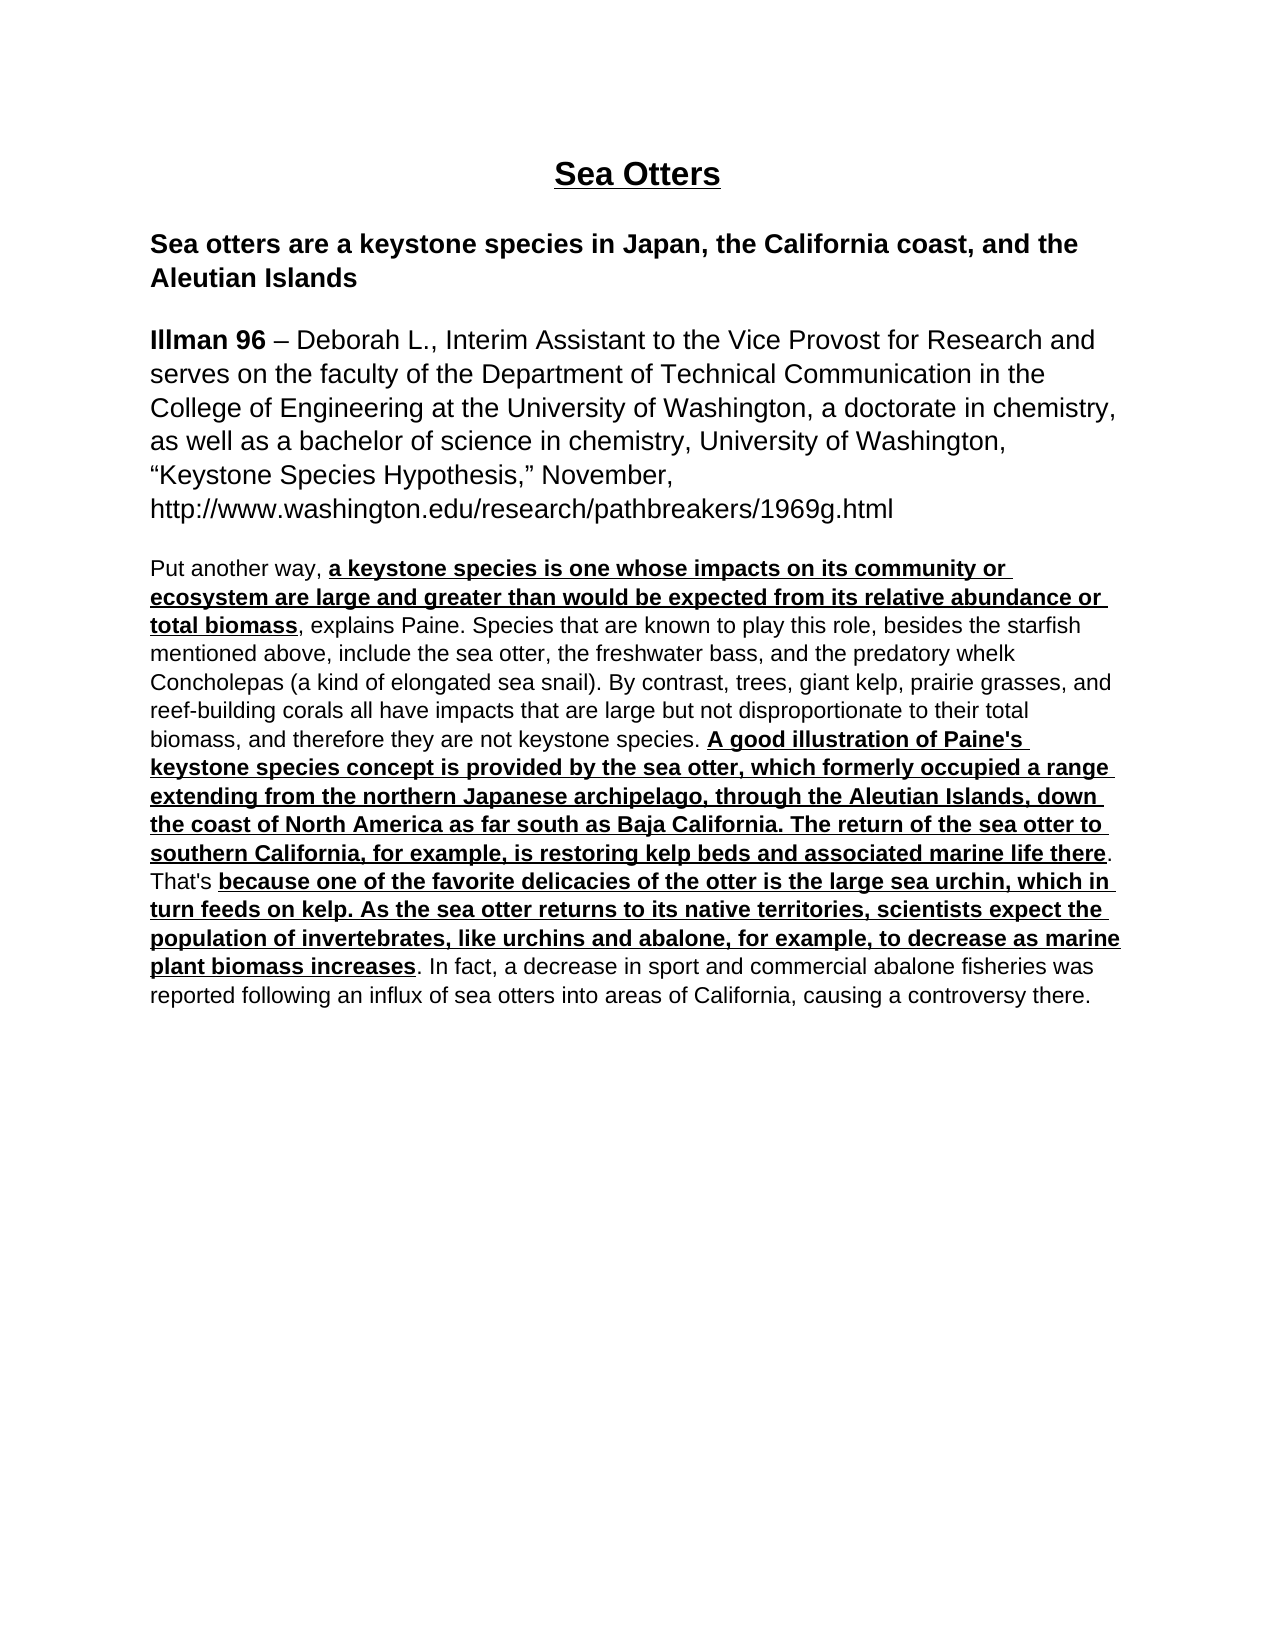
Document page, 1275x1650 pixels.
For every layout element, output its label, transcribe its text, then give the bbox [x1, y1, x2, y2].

text Illman 96 – Deborah L., Interim Assistant to the Vice Provost for Research and serves on the faculty of the Department of Technical Communication in the College of Engineering at the University of Washington, a doctorate in chemistry, as well as a bachelor of science in chemistry, University of Washington, “Keystone Species Hypothesis,” November, http://www.washington.edu/research/pathbreakers/1969g.html [150, 324, 1125, 524]
subtitle Sea Otters [150, 154, 1125, 193]
subtitle Sea otters are a keystone species in Japan, the California coast, and the Aleutian Islands [150, 228, 1125, 293]
text Put another way, a keystone species is one whose impacts on its community or ecosystem are large and greater than would be expected from its relative abundance or total biomass, explains Paine. Species that are known to play this role, besides the starfish mentioned above, include the sea otter, the freshwater bass, and the predatory whelk Concholepas (a kind of elongated sea snail). By contrast, trees, giant kelp, prairie grasses, and reef-building corals all have impacts that are large but not disproportionate to their total biomass, and therefore they are not keystone species. A good illustration of Paine's keystone species concept is provided by the sea otter, which formerly occupied a range extending from the northern Japanese archipelago, through the Aleutian Islands, down the coast of North America as far south as Baja California. The return of the sea otter to southern California, for example, is restoring kelp beds and associated marine life there. That's because one of the favorite delicacies of the otter is the large sea urchin, which in turn feeds on kelp. As the sea otter returns to its native territories, scientists expect the population of invertebrates, like urchins and abalone, for example, to decrease as marine plant biomass increases. In fact, a decrease in sport and commercial abalone fisheries was reported following an influx of sea otters into areas of California, causing a controversy there. [150, 555, 1125, 1008]
